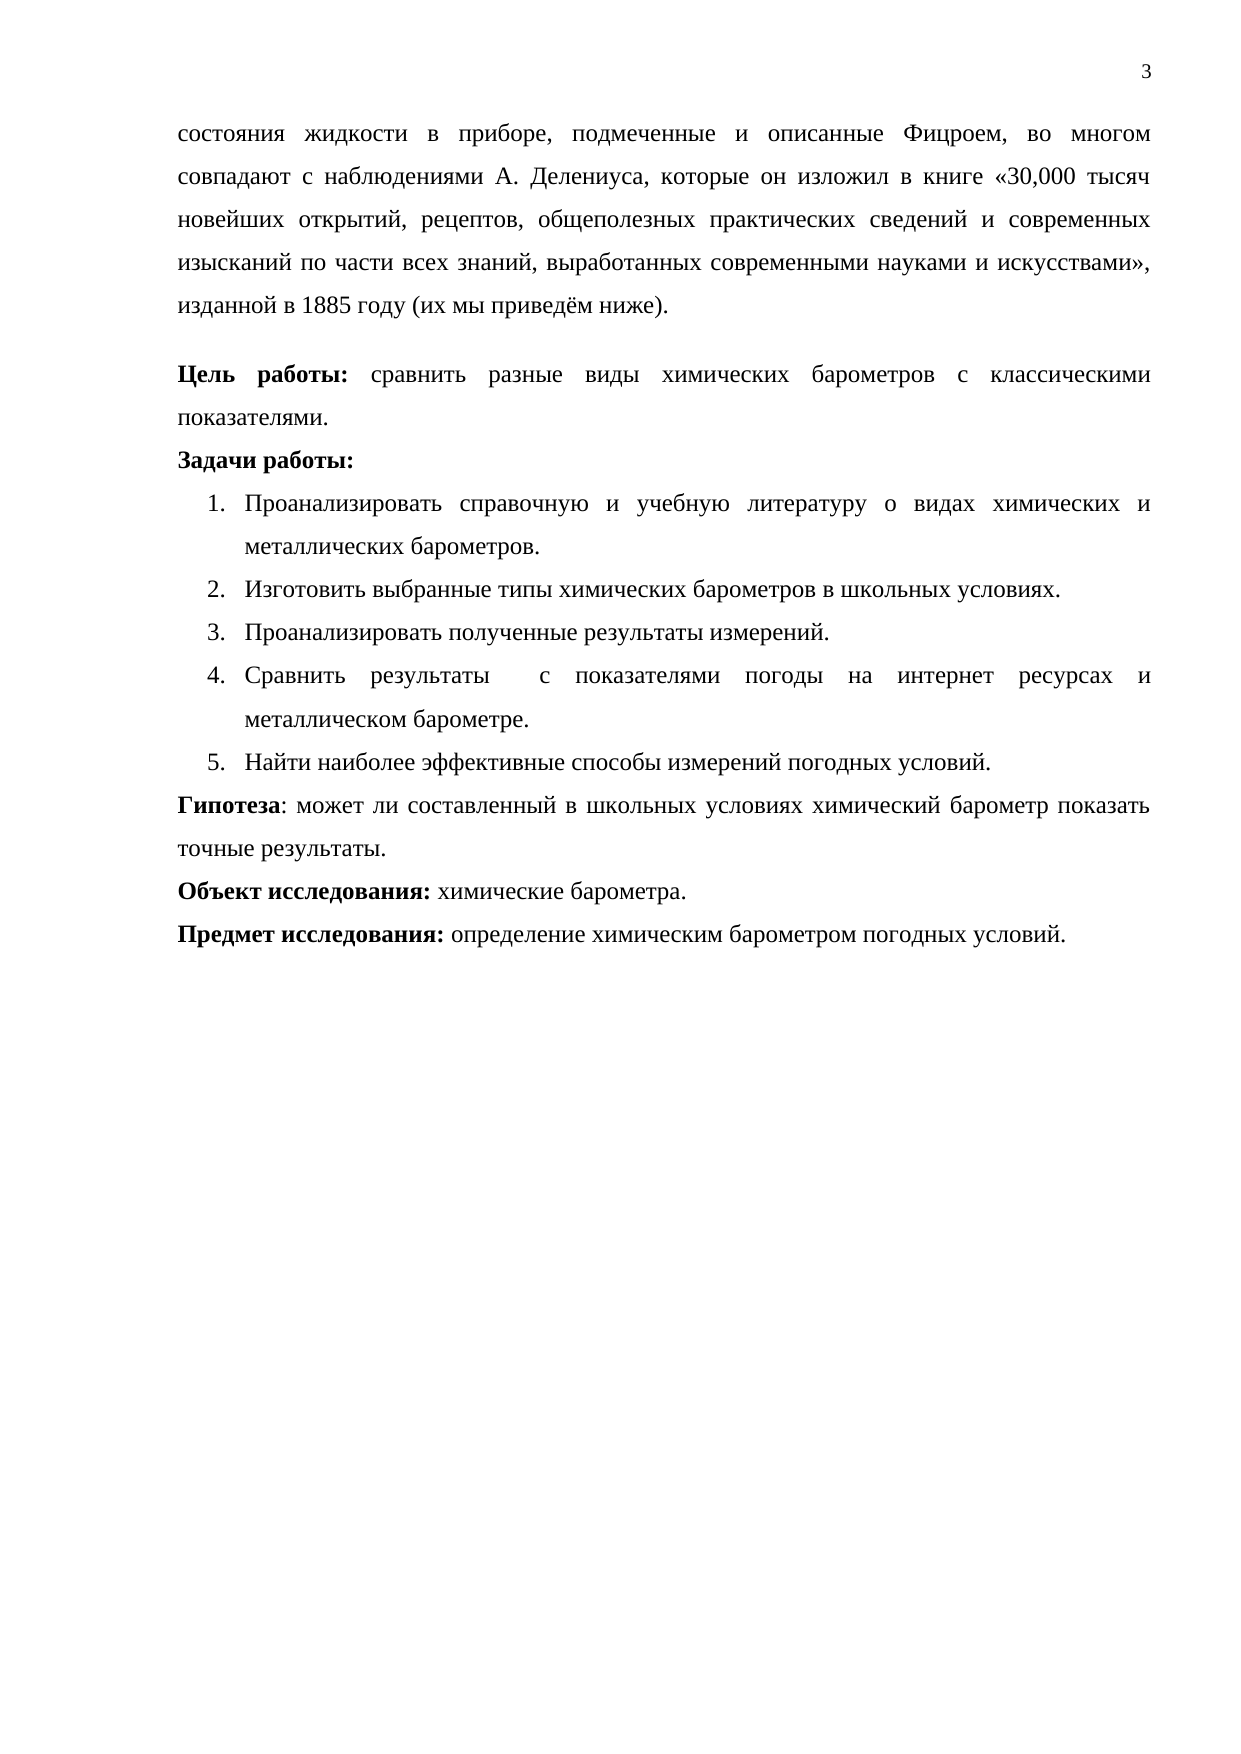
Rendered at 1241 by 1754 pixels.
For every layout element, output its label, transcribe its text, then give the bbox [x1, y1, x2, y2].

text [177, 118, 1152, 319]
text Предмет исследования: определение химическим барометром погодных условий. [177, 919, 1152, 948]
list Проанализировать справочную и учебную литературу о видах химических и металлических барометров. [207, 488, 1152, 560]
text Цель работы: сравнить разные виды химических барометров с классическими показателями. [177, 359, 1152, 431]
text Гипотеза: может ли составленный в школьных условиях химический барометр показать точные результаты. [177, 790, 1152, 862]
list Найти наиболее эффективные способы измерений погодных условий. [207, 747, 1152, 776]
text Объект исследования: химические барометра. [177, 876, 1152, 905]
list Проанализировать полученные результаты измерений. [207, 617, 1152, 646]
list Сравнить результаты с показателями погоды на интернет ресурсах и металлическом барометре. [207, 661, 1152, 732]
text Задачи работы: [177, 445, 1152, 474]
list Изготовить выбранные типы химических барометров в школьных условиях. [207, 574, 1152, 603]
